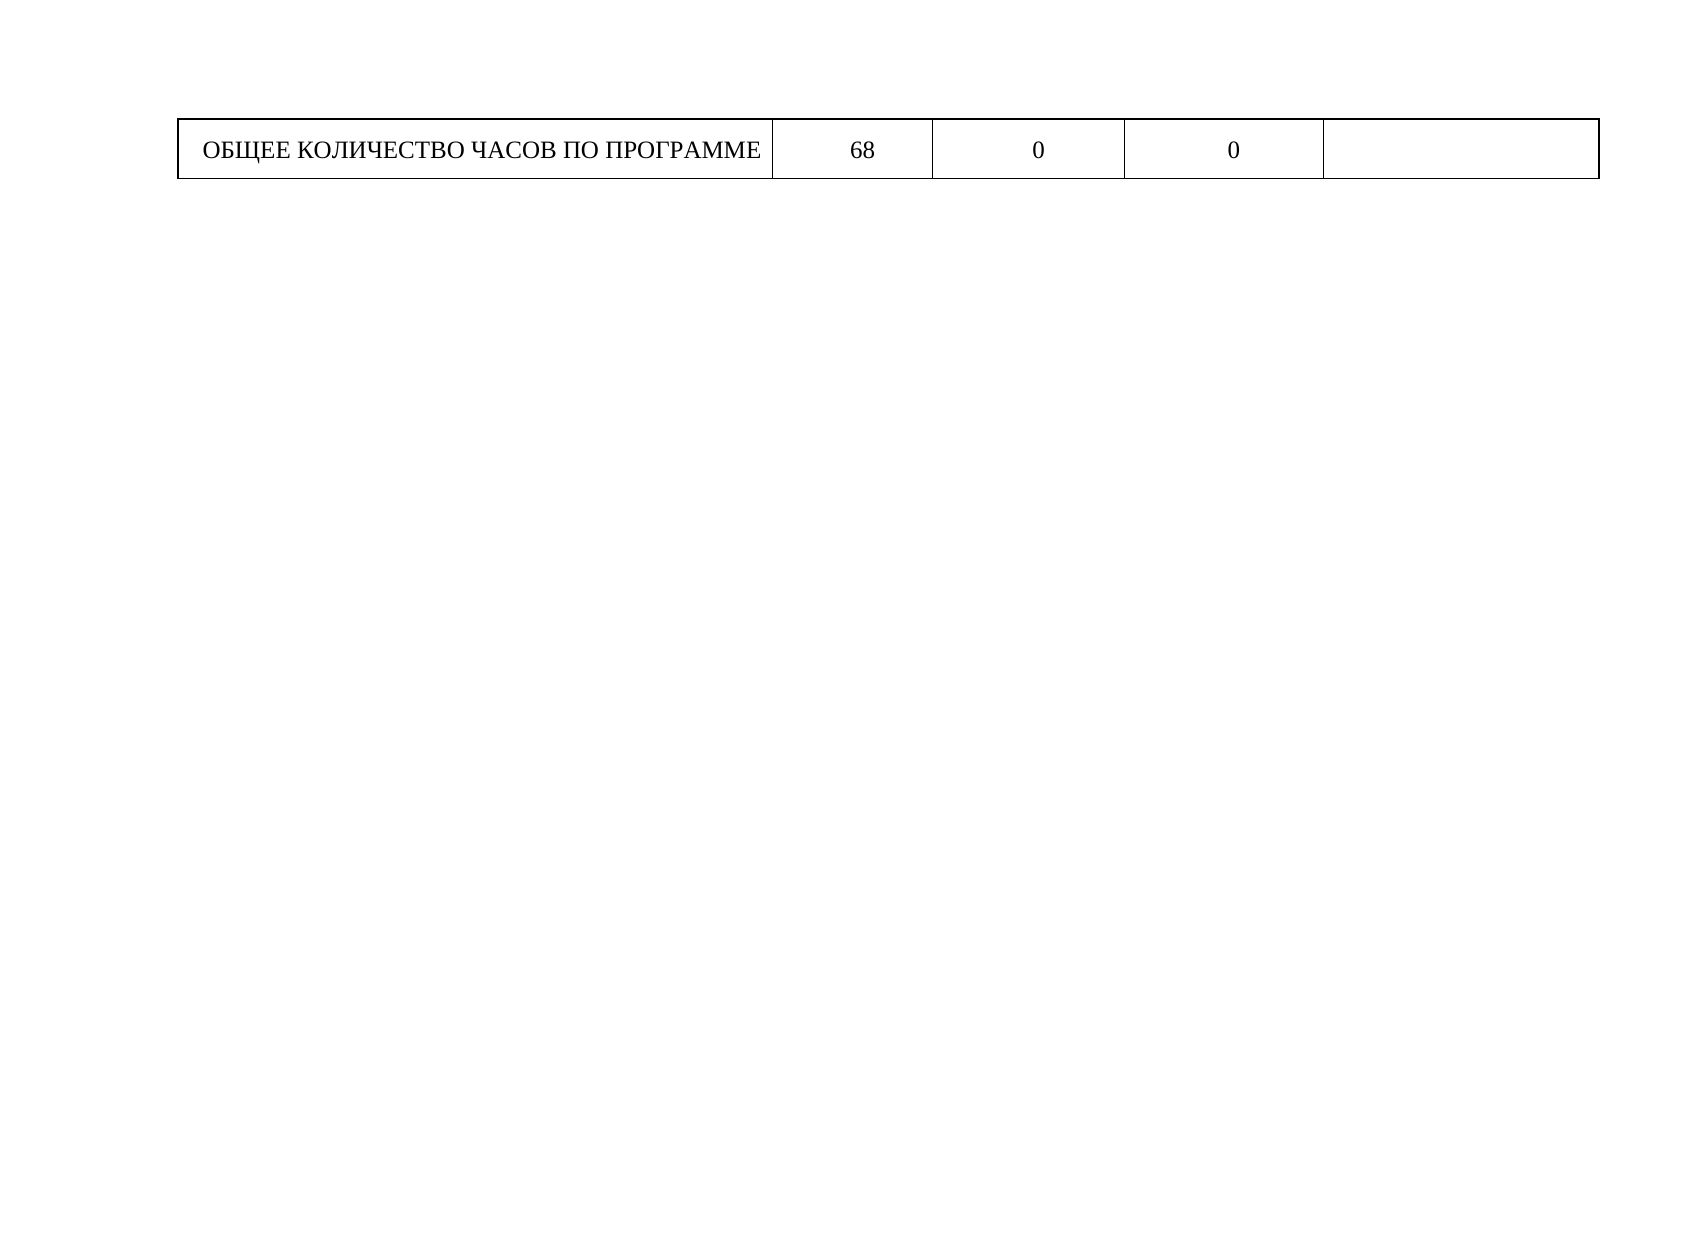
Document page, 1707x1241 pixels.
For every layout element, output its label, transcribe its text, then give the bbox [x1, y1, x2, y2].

table_cell ОБЩЕЕ КОЛИЧЕСТВО ЧАСОВ ПО ПРОГРАММЕ [179, 120, 772, 178]
table_cell 0 [1125, 120, 1323, 178]
table_cell 0 [933, 120, 1124, 178]
table_cell 68 [773, 120, 932, 178]
table_cell [1324, 120, 1598, 178]
